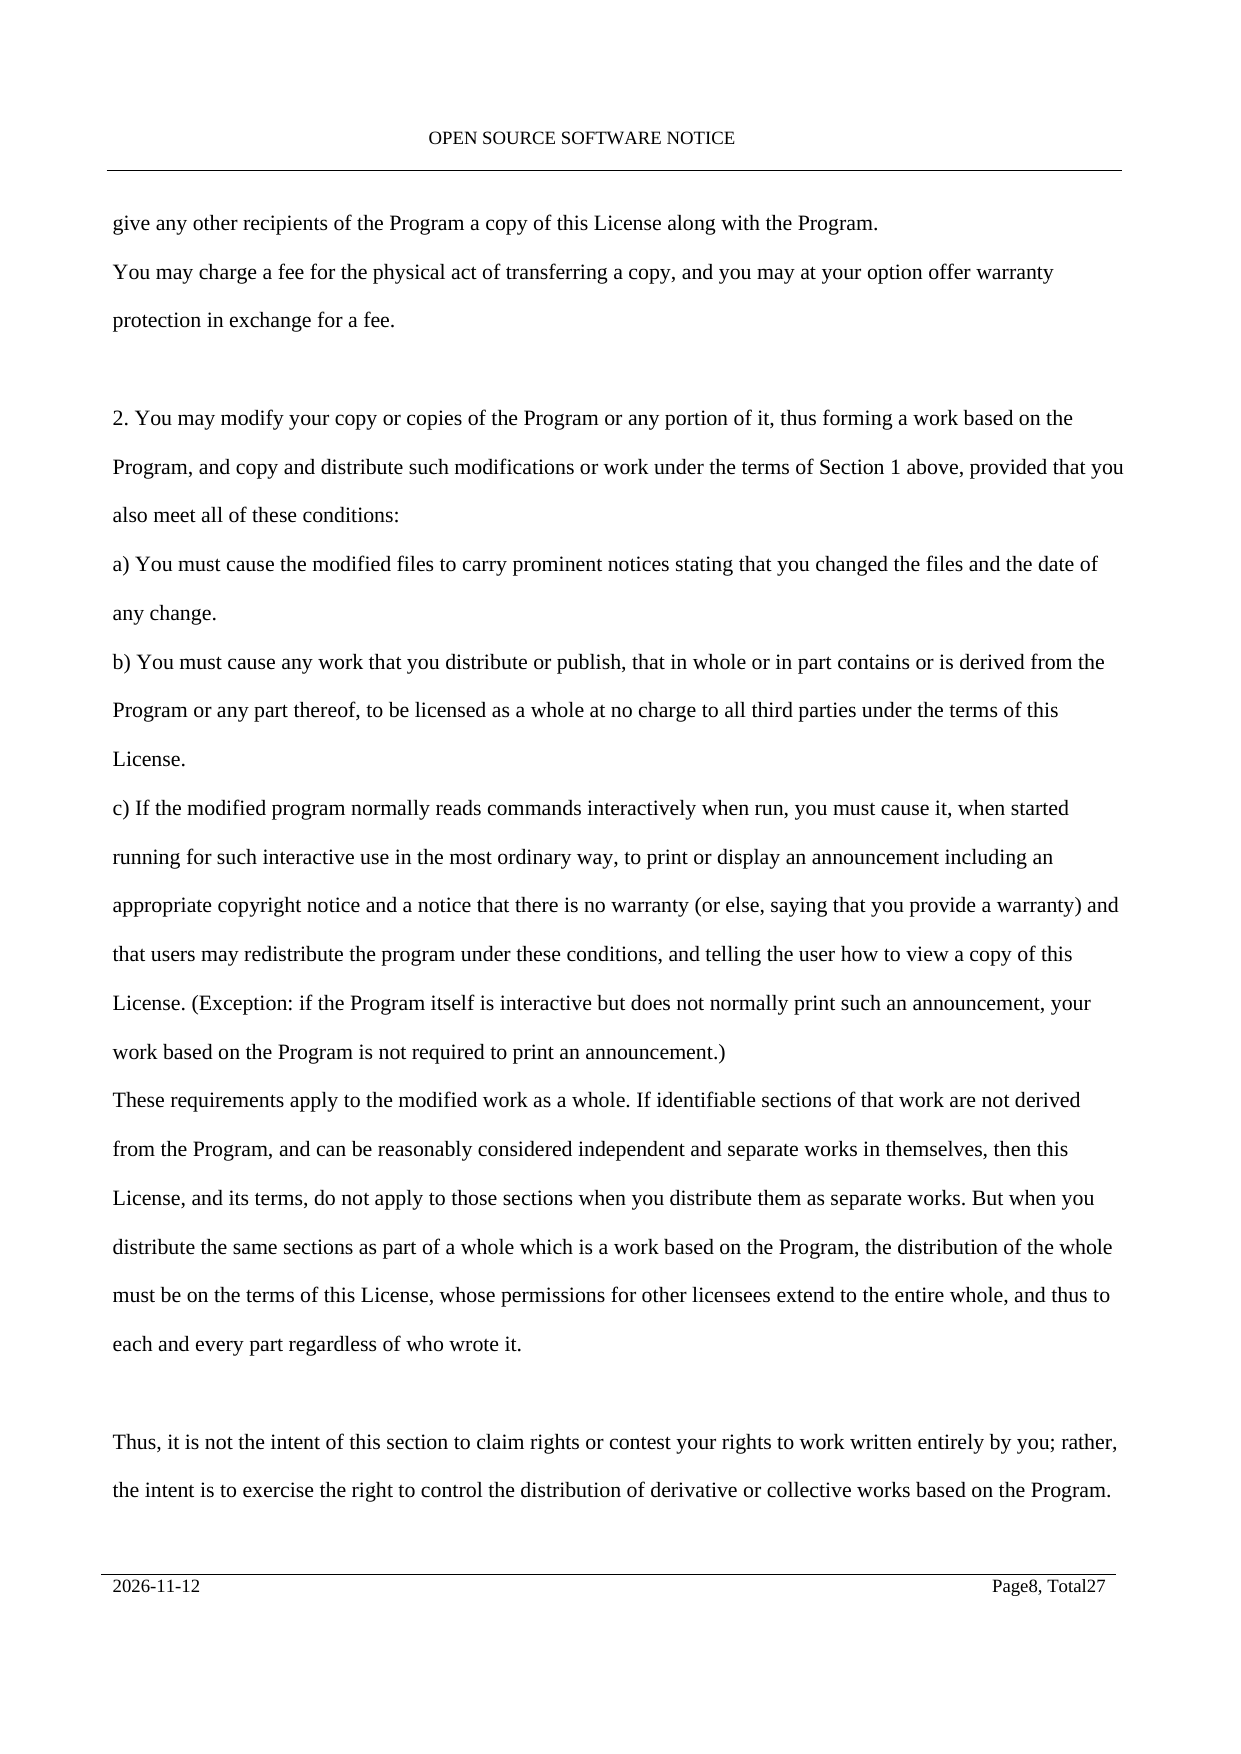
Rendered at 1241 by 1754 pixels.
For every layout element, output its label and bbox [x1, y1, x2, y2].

text [112, 206, 1128, 1506]
